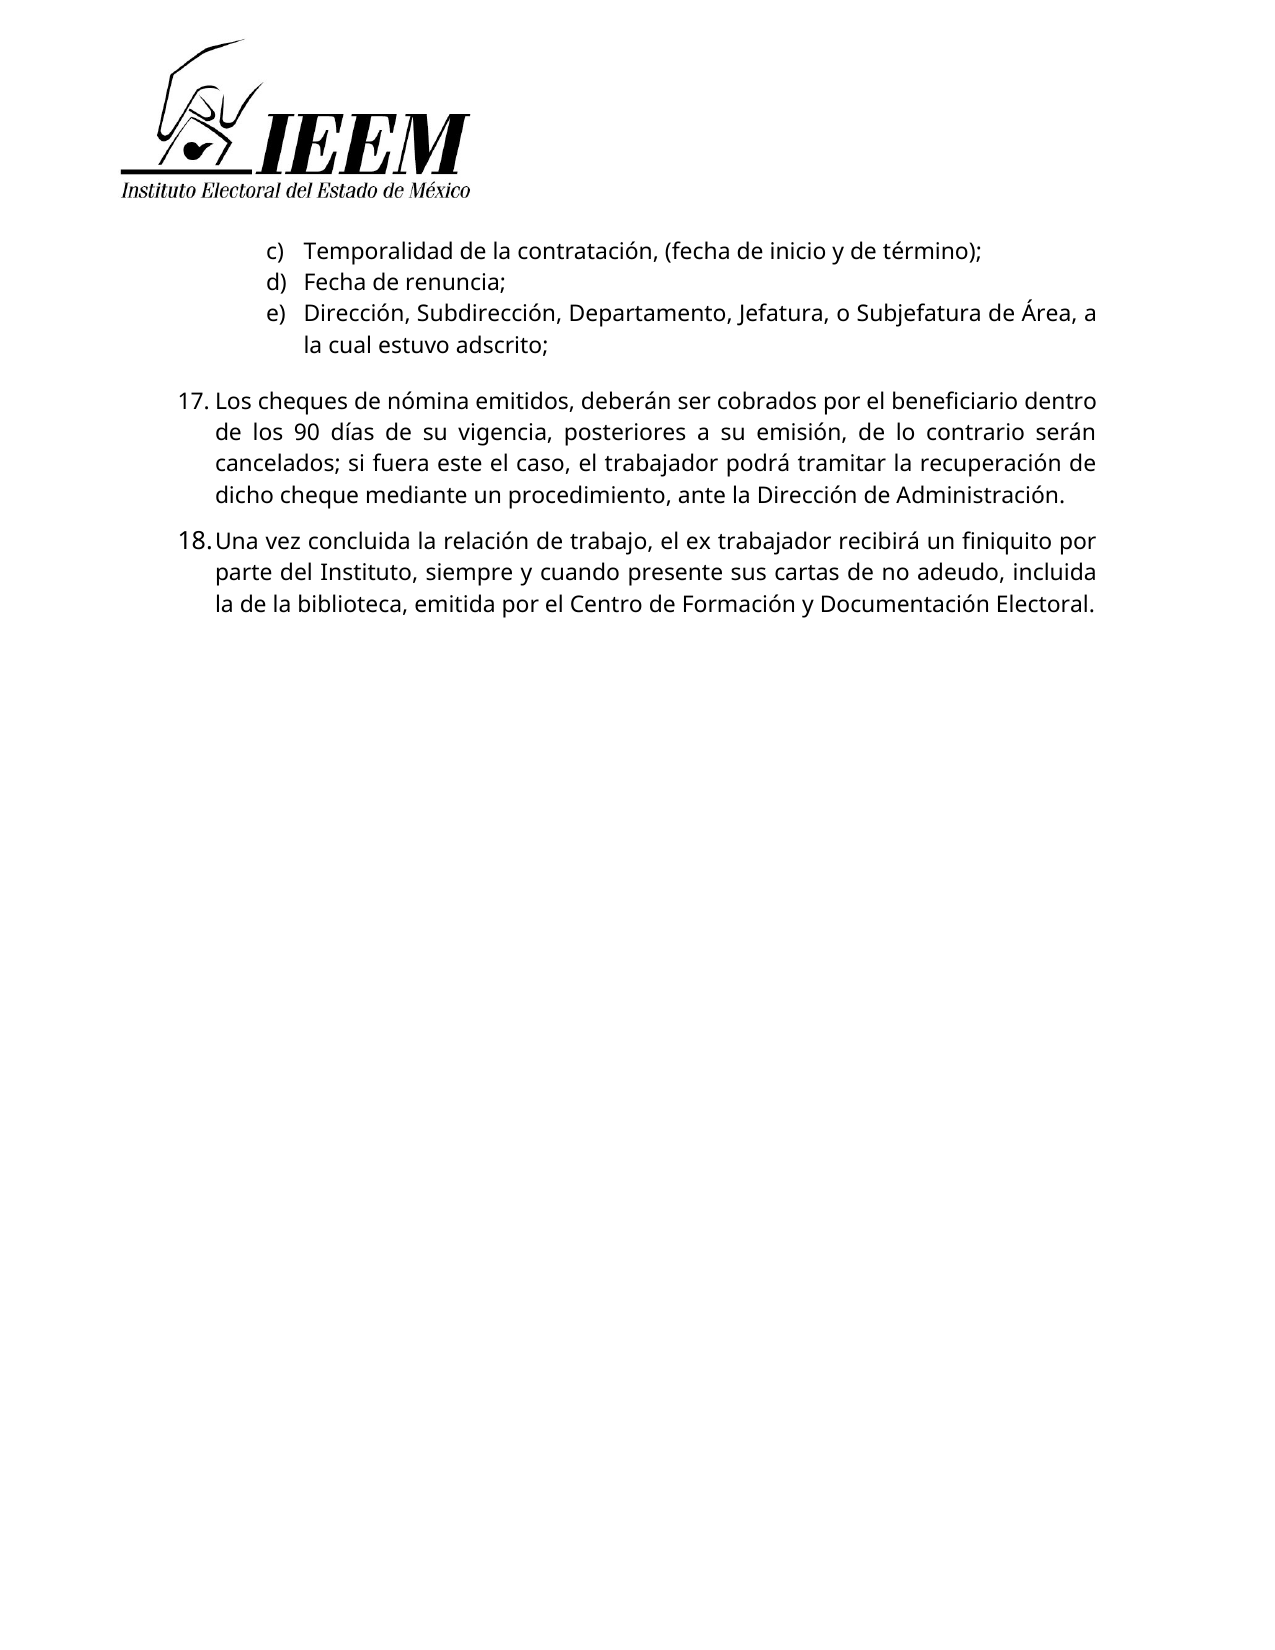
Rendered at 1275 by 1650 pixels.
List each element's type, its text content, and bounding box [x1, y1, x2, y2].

list Una vez concluida la relación de trabajo, el ex trabajador recibirá un finiquito por parte del Instituto, siempre y cuando presente sus cartas de no adeudo, incluida la de la biblioteca, emitida por el Centro de Formación y Documentación Electoral. [177, 522, 1098, 619]
list Fecha de renuncia; [266, 266, 1098, 297]
list Dirección, Subdirección, Departamento, Jefatura, o Subjefatura de Área, a la cual estuvo adscrito; [266, 297, 1098, 360]
picture [103, 29, 477, 207]
list Temporalidad de la contratación, (fecha de inicio y de término); [266, 235, 1098, 266]
list Los cheques de nómina emitidos, deberán ser cobrados por el beneficiario dentro de los 90 días de su vigencia, posteriores a su emisión, de lo contrario serán cancelados; si fuera este el caso, el trabajador podrá tramitar la recuperación de dicho cheque mediante un procedimiento, ante la Dirección de Administración. [177, 385, 1098, 510]
